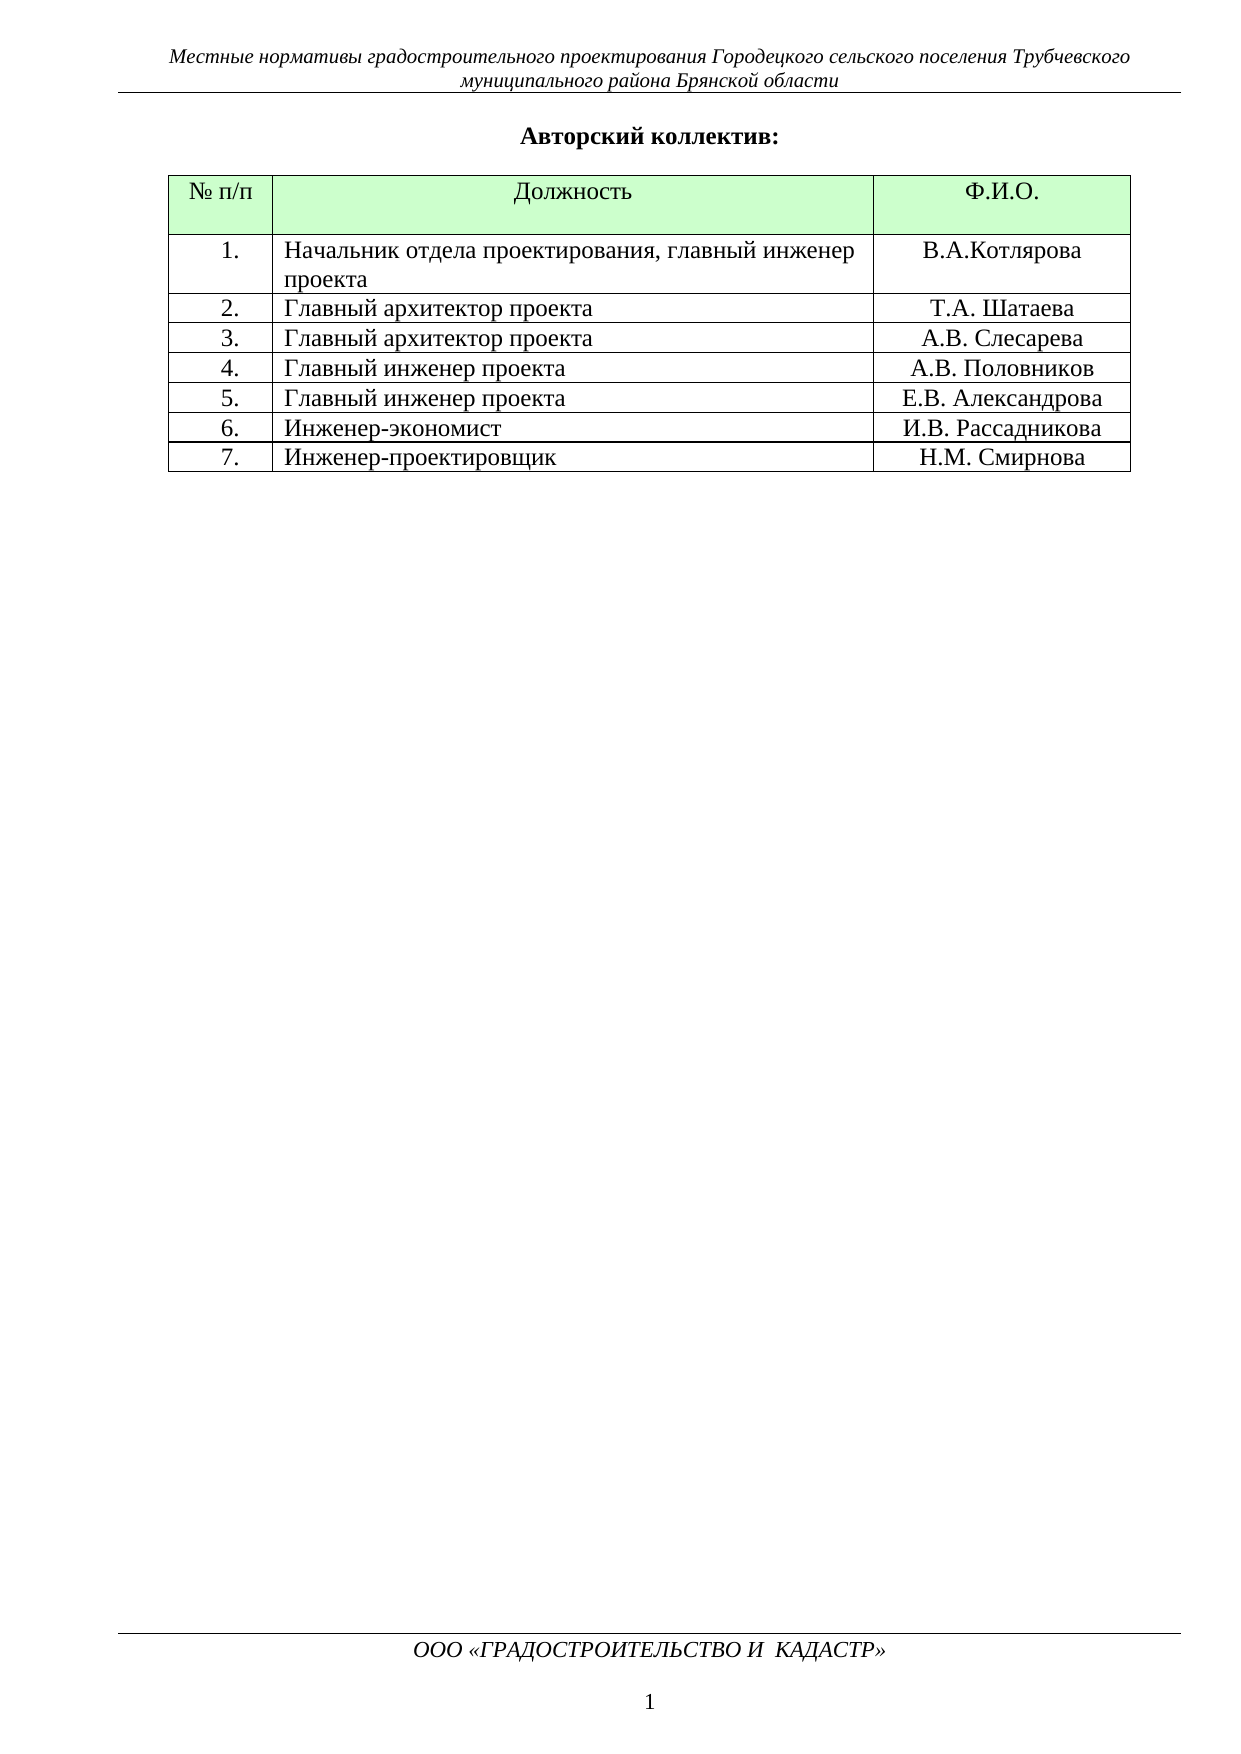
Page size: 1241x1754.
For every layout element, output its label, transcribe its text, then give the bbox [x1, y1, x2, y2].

table_cell [169, 235, 272, 292]
table_cell [169, 323, 272, 352]
table_cell А.В. Слесарева [874, 323, 1130, 352]
table_cell Н.М. Смирнова [874, 443, 1130, 471]
table_header Должность [273, 176, 873, 234]
table_cell А.В. Половников [874, 353, 1130, 382]
table_cell Е.В. Александрова [874, 383, 1130, 412]
text Авторский коллектив: [118, 121, 1181, 150]
table_cell Главный архитектор проекта [273, 323, 873, 352]
table_cell Главный архитектор проекта [273, 294, 873, 322]
table_cell Т.А. Шатаева [874, 294, 1130, 322]
table_cell Начальник отдела проектирования, главный инженер проекта [273, 235, 873, 292]
table_cell Главный инженер проекта [273, 383, 873, 412]
table_cell Инженер-экономист [273, 413, 873, 441]
table_cell [169, 353, 272, 382]
table_cell [169, 443, 272, 471]
table_header № п/п [169, 176, 272, 234]
table_cell В.А.Котлярова [874, 235, 1130, 292]
table_cell Главный инженер проекта [273, 353, 873, 382]
table_cell И.В. Рассадникова [874, 413, 1130, 441]
table_cell [169, 294, 272, 322]
table_cell [169, 413, 272, 441]
table_cell [169, 383, 272, 412]
table_cell Инженер-проектировщик [273, 443, 873, 471]
table_header Ф.И.О. [874, 176, 1130, 234]
